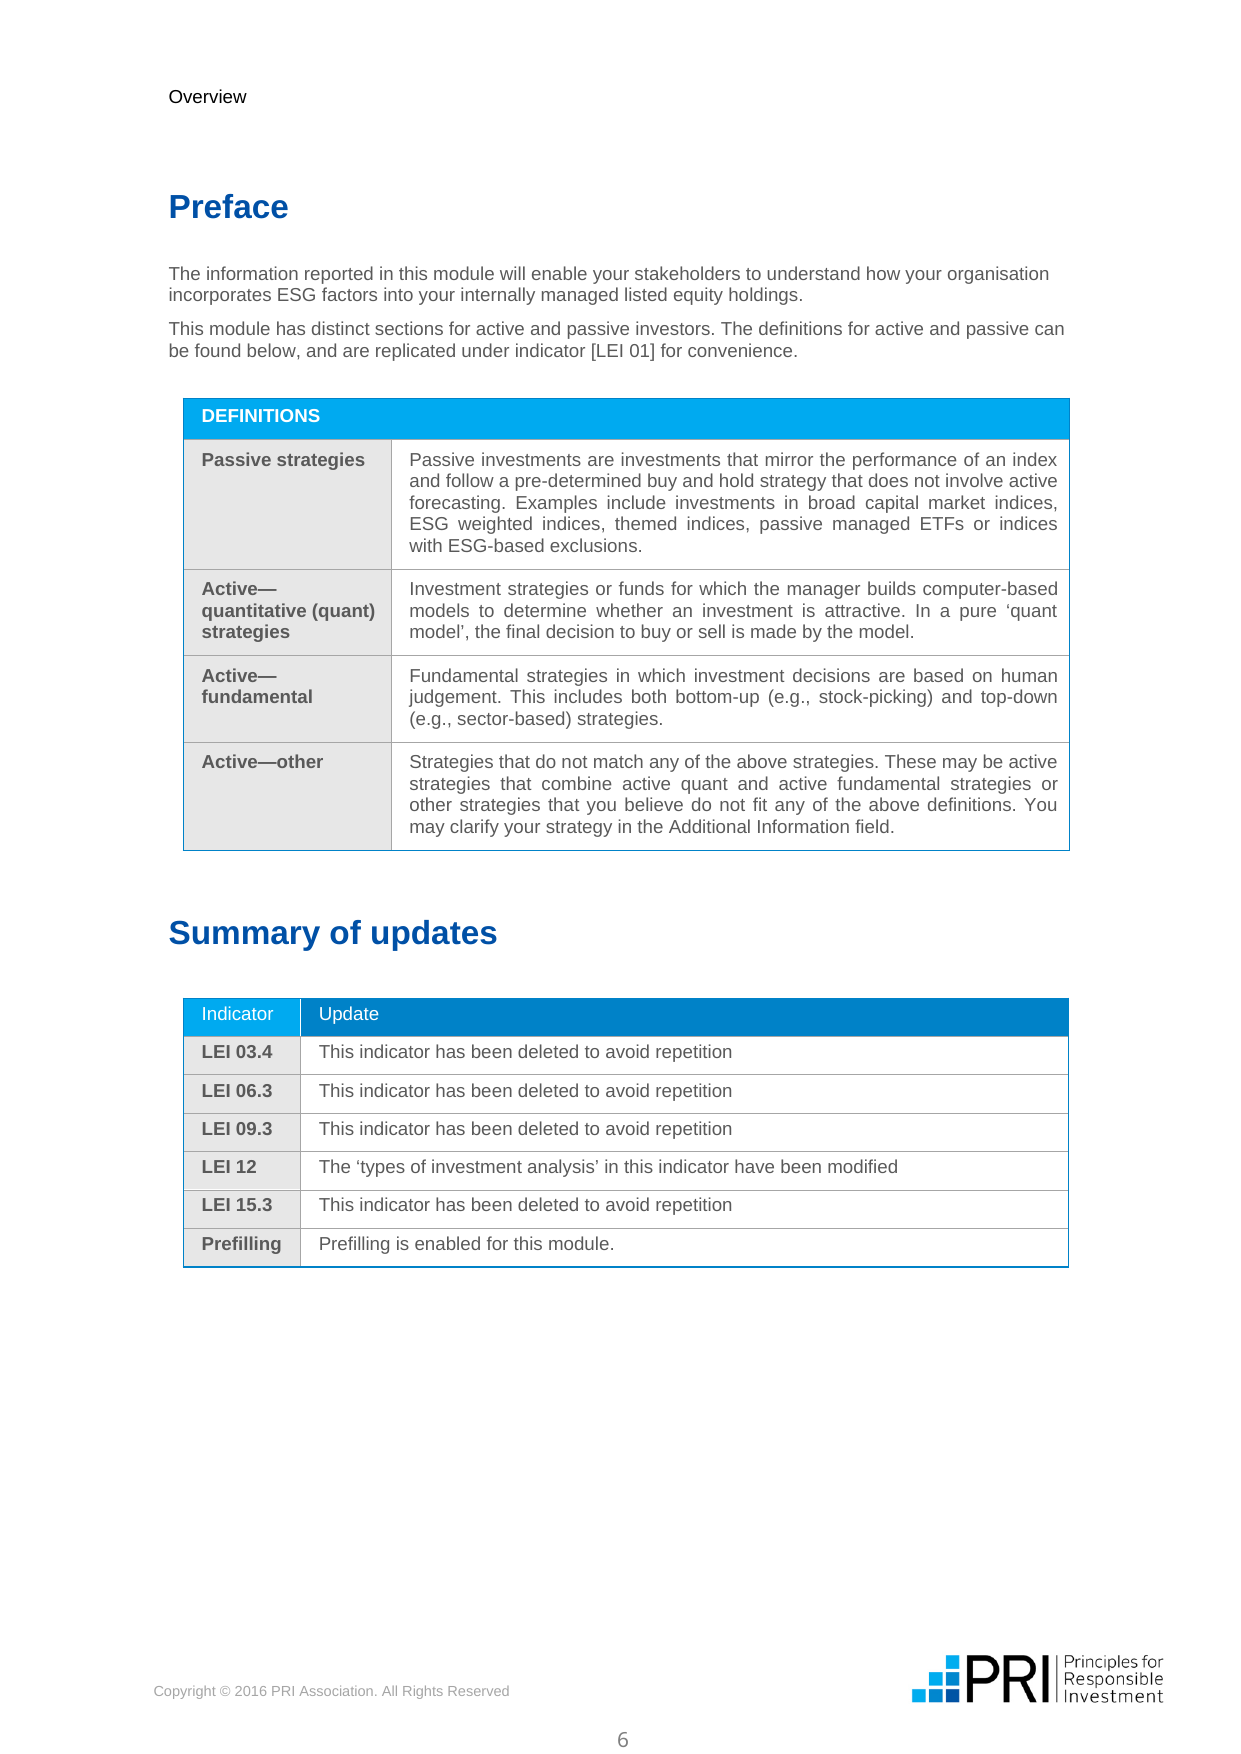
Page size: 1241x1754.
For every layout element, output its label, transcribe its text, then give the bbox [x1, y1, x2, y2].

table_cell Investment strategies or funds for which the manager builds computer-based models to determine whether an investment is attractive. In a pure ‘quant model’, the final decision to buy or sell is made by the model. [392, 570, 1069, 655]
table_cell LEI 12 [184, 1152, 300, 1189]
text Summary of updates [168, 913, 1072, 952]
table_cell Strategies that do not match any of the above strategies. These may be active strategies that combine active quant and active fundamental strategies or other strategies that you believe do not fit any of the above definitions. You may clarify your strategy in the Additional Information field. [392, 743, 1069, 850]
text The information reported in this module will enable your stakeholders to understand how your organisation incorporates ESG factors into your internally managed listed equity holdings. [168, 262, 1072, 306]
table_cell Prefilling [184, 1229, 300, 1266]
table_cell This indicator has been deleted to avoid repetition [301, 1037, 1068, 1074]
table_header Indicator [184, 999, 300, 1036]
table_cell LEI 03.4 [184, 1037, 300, 1074]
table_cell Passive strategies [184, 440, 391, 569]
table_cell LEI 09.3 [184, 1114, 300, 1151]
table_cell Active—quantitative (quant) strategies [184, 570, 391, 655]
subtitle Preface [168, 187, 1072, 226]
table_cell The ‘types of investment analysis’ in this indicator have been modified [301, 1152, 1068, 1189]
table_header DEFINITIONS [184, 399, 1069, 439]
text This module has distinct sections for active and passive investors. The definitions for active and passive can be found below, and are replicated under indicator [LEI 01] for convenience. [168, 318, 1072, 361]
table_cell Prefilling is enabled for this module. [301, 1229, 1068, 1266]
table_cell Passive investments are investments that mirror the performance of an index and follow a pre-determined buy and hold strategy that does not involve active forecasting. Examples include investments in broad capital market indices, ESG weighted indices, themed indices, passive managed ETFs or indices with ESG-based exclusions. [392, 440, 1069, 569]
table_cell LEI 15.3 [184, 1191, 300, 1228]
table_cell This indicator has been deleted to avoid repetition [301, 1191, 1068, 1228]
table_cell LEI 06.3 [184, 1075, 300, 1113]
table_cell Fundamental strategies in which investment decisions are based on human judgement. This includes both bottom-up (e.g., stock-picking) and top-down (e.g., sector-based) strategies. [392, 656, 1069, 742]
table_header Update [301, 999, 1068, 1036]
table_cell This indicator has been deleted to avoid repetition [301, 1075, 1068, 1113]
picture [880, 1560, 1240, 1753]
table_cell Active—fundamental [184, 656, 391, 742]
table_cell Active—other [184, 743, 391, 850]
table_cell This indicator has been deleted to avoid repetition [301, 1114, 1068, 1151]
